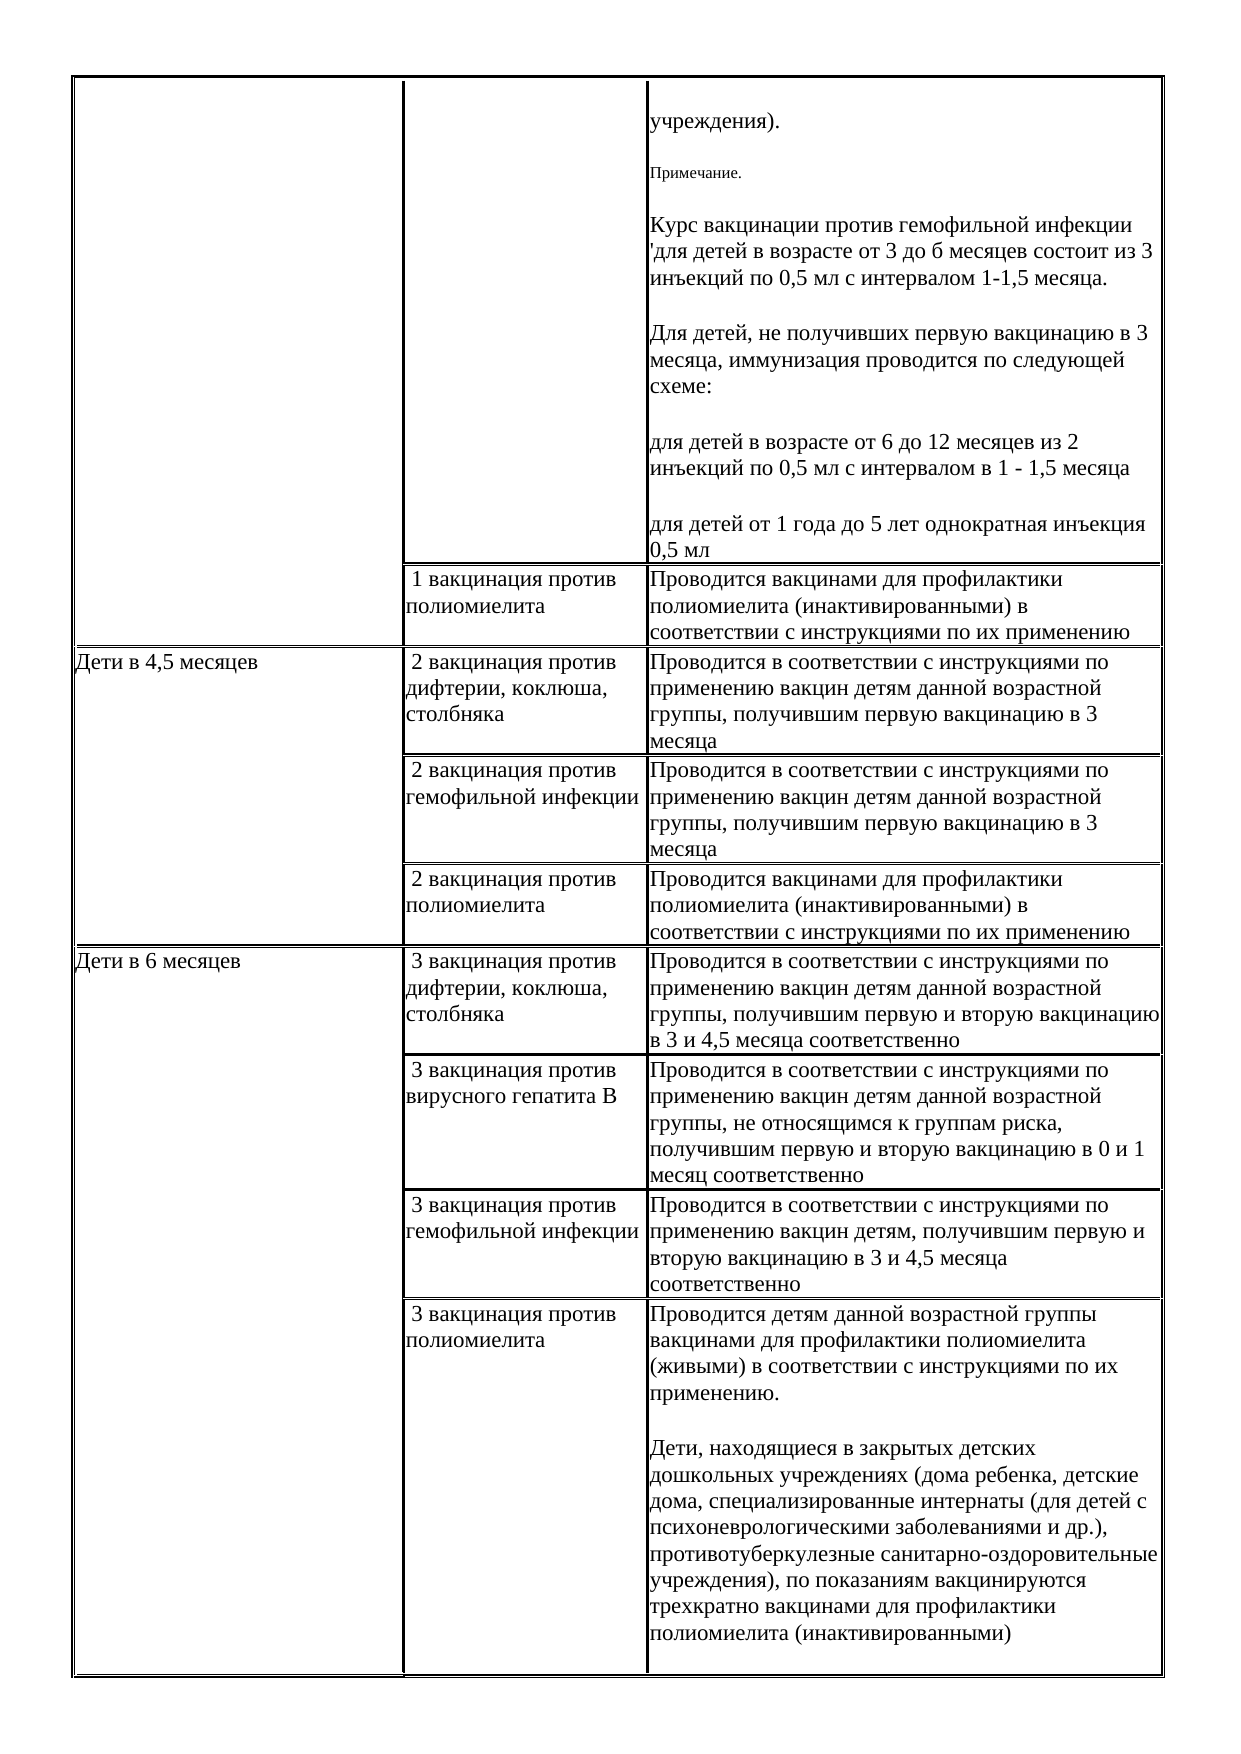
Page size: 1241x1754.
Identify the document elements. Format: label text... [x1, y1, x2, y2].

table_cell Проводится вакцинами для профилактики полиомиелита (инактивированными) в соответствии с инструкциями по их применению [649, 562, 1162, 644]
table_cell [403, 78, 647, 562]
table_cell 1 вакцинация против полиомиелита [405, 566, 646, 644]
table_cell 2 вакцинация против гемофильной инфекции [405, 757, 646, 862]
table_cell Дети в 6 месяцев [75, 944, 403, 1674]
table_cell Проводится в соответствии с инструкциями по применению вакцин детям данной возрастной группы, не относящимся к группам риска, получившим первую и вторую вакцинацию в 0 и 1 месяц соответственно [649, 1053, 1163, 1188]
table_cell Проводится вакцинами для профилактики полиомиелита (инактивированными) в соответствии с инструкциями по их применению [647, 862, 1163, 944]
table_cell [647, 1296, 1162, 1674]
table_cell 3 вакцинация против дифтерии, коклюша, столбняка [405, 948, 646, 1053]
table_cell Проводится в соответствии с инструкциями по применению вакцин детям данной возрастной группы, получившим первую вакцинацию в 3 месяца [649, 645, 1162, 753]
table_cell 3 вакцинация против гемофильной инфекции [405, 1191, 646, 1296]
table_cell Проводится в соответствии с инструкциями по применению вакцин детям данной возрастной группы, получившим первую вакцинацию в 3 месяца [649, 753, 1162, 862]
table_cell 2 вакцинация против дифтерии, коклюша, столбняка [405, 648, 646, 753]
table_cell Проводится в соответствии с инструкциями по применению вакцин детям, получившим первую и вторую вакцинацию в 3 и 4,5 месяца соответственно [649, 1188, 1163, 1296]
table_cell Дети в 4,5 месяцев [75, 645, 402, 944]
table_cell 2 вакцинация против полиомиелита [405, 865, 646, 944]
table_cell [647, 78, 1161, 562]
table_cell 3 вакцинация против вирусного гепатита В [405, 1056, 646, 1188]
table_cell Проводится в соответствии с инструкциями по применению вакцин детям данной возрастной группы, получившим первую и вторую вакцинацию в 3 и 4,5 месяца соответственно [649, 944, 1162, 1053]
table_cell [403, 1300, 647, 1674]
